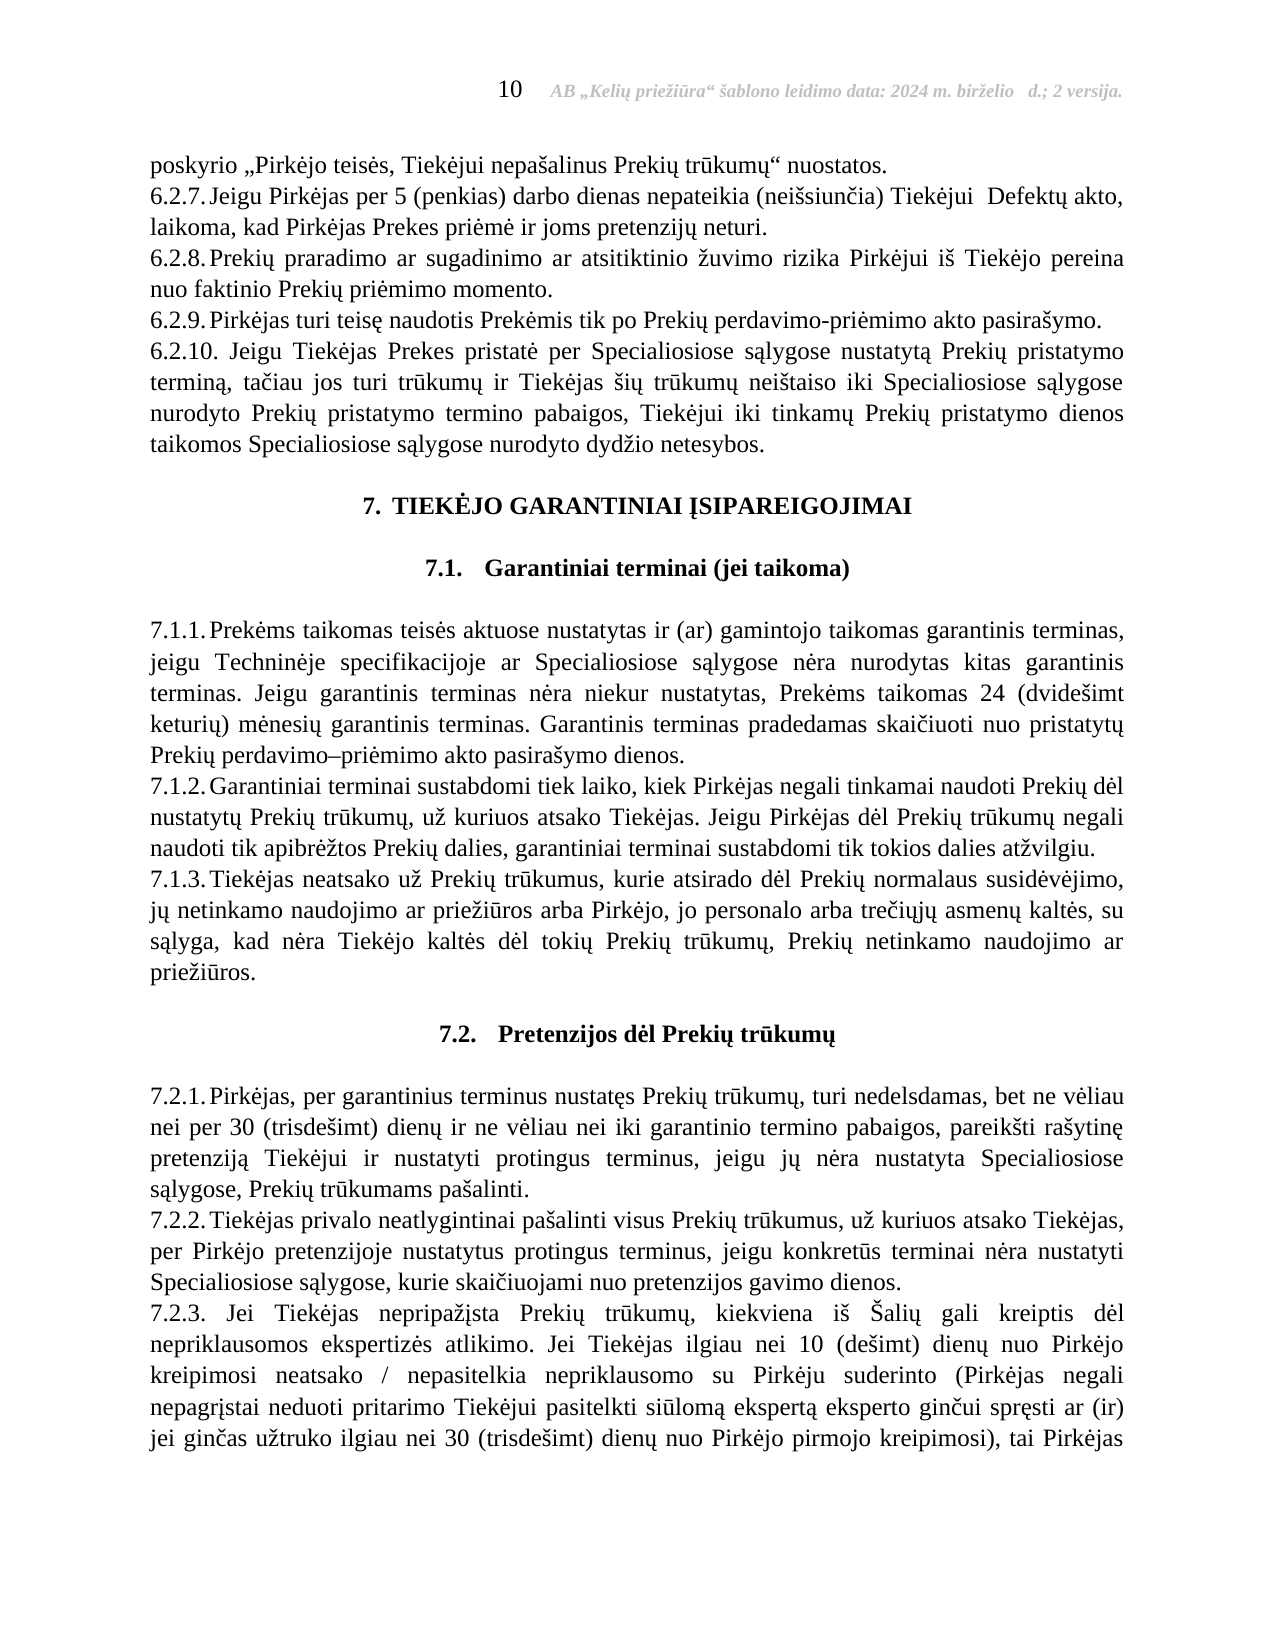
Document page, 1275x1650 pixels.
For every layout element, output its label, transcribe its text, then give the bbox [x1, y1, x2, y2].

text 6.2.8. Prekių praradimo ar sugadinimo ar atsitiktinio žuvimo rizika Pirkėjui iš Tiekėjo pereina nuo faktinio Prekių priėmimo momento. [150, 243, 1125, 303]
text 7.1.2. Garantiniai terminai sustabdomi tiek laiko, kiek Pirkėjas negali tinkamai naudoti Prekių dėl nustatytų Prekių trūkumų, už kuriuos atsako Tiekėjas. Jeigu Pirkėjas dėl Prekių trūkumų negali naudoti tik apibrėžtos Prekių dalies, garantiniai terminai sustabdomi tik tokios dalies atžvilgiu. [150, 771, 1125, 862]
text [150, 150, 1125, 179]
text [150, 1298, 1125, 1451]
text 6.2.9. Pirkėjas turi teisę naudotis Prekėmis tik po Prekių perdavimo-priėmimo akto pasirašymo. [150, 305, 1125, 334]
text 7.2. Pretenzijos dėl Prekių trūkumų [150, 1019, 1125, 1048]
text 7.2.1. Pirkėjas, per garantinius terminus nustatęs Prekių trūkumų, turi nedelsdamas, bet ne vėliau nei per 30 (trisdešimt) dienų ir ne vėliau nei iki garantinio termino pabaigos, pareikšti rašytinę pretenziją Tiekėjui ir nustatyti protingus terminus, jeigu jų nėra nustatyta Specialiosiose sąlygose, Prekių trūkumams pašalinti. [150, 1081, 1125, 1203]
text 7.2.2. Tiekėjas privalo neatlygintinai pašalinti visus Prekių trūkumus, už kuriuos atsako Tiekėjas, per Pirkėjo pretenzijoje nustatytus protingus terminus, jeigu konkretūs terminai nėra nustatyti Specialiosiose sąlygose, kurie skaičiuojami nuo pretenzijos gavimo dienos. [150, 1205, 1125, 1296]
text 7.1.1. Prekėms taikomas teisės aktuose nustatytas ir (ar) gamintojo taikomas garantinis terminas, jeigu Techninėje specifikacijoje ar Specialiosiose sąlygose nėra nurodytas kitas garantinis terminas. Jeigu garantinis terminas nėra niekur nustatytas, Prekėms taikomas 24 (dvidešimt keturių) mėnesių garantinis terminas. Garantinis terminas pradedamas skaičiuoti nuo pristatytų Prekių perdavimo–priėmimo akto pasirašymo dienos. [150, 616, 1125, 768]
text 7.1.3. Tiekėjas neatsako už Prekių trūkumus, kurie atsirado dėl Prekių normalaus susidėvėjimo, jų netinkamo naudojimo ar priežiūros arba Pirkėjo, jo personalo arba trečiųjų asmenų kaltės, su sąlyga, kad nėra Tiekėjo kaltės dėl tokių Prekių trūkumų, Prekių netinkamo naudojimo ar priežiūros. [150, 864, 1125, 986]
text 6.2.7. Jeigu Pirkėjas per 5 (penkias) darbo dienas nepateikia (neišsiunčia) Tiekėjui Defektų akto, laikoma, kad Pirkėjas Prekes priėmė ir joms pretenzijų neturi. [150, 181, 1125, 241]
text 7. Tiekėjo garantiniai įsipareigojimai [150, 491, 1125, 520]
text 7.1. Garantiniai terminai (jei taikoma) [150, 553, 1125, 582]
text 6.2.10. Jeigu Tiekėjas Prekes pristatė per Specialiosiose sąlygose nustatytą Prekių pristatymo terminą, tačiau jos turi trūkumų ir Tiekėjas šių trūkumų neištaiso iki Specialiosiose sąlygose nurodyto Prekių pristatymo termino pabaigos, Tiekėjui iki tinkamų Prekių pristatymo dienos taikomos Specialiosiose sąlygose nurodyto dydžio netesybos. [150, 336, 1125, 458]
